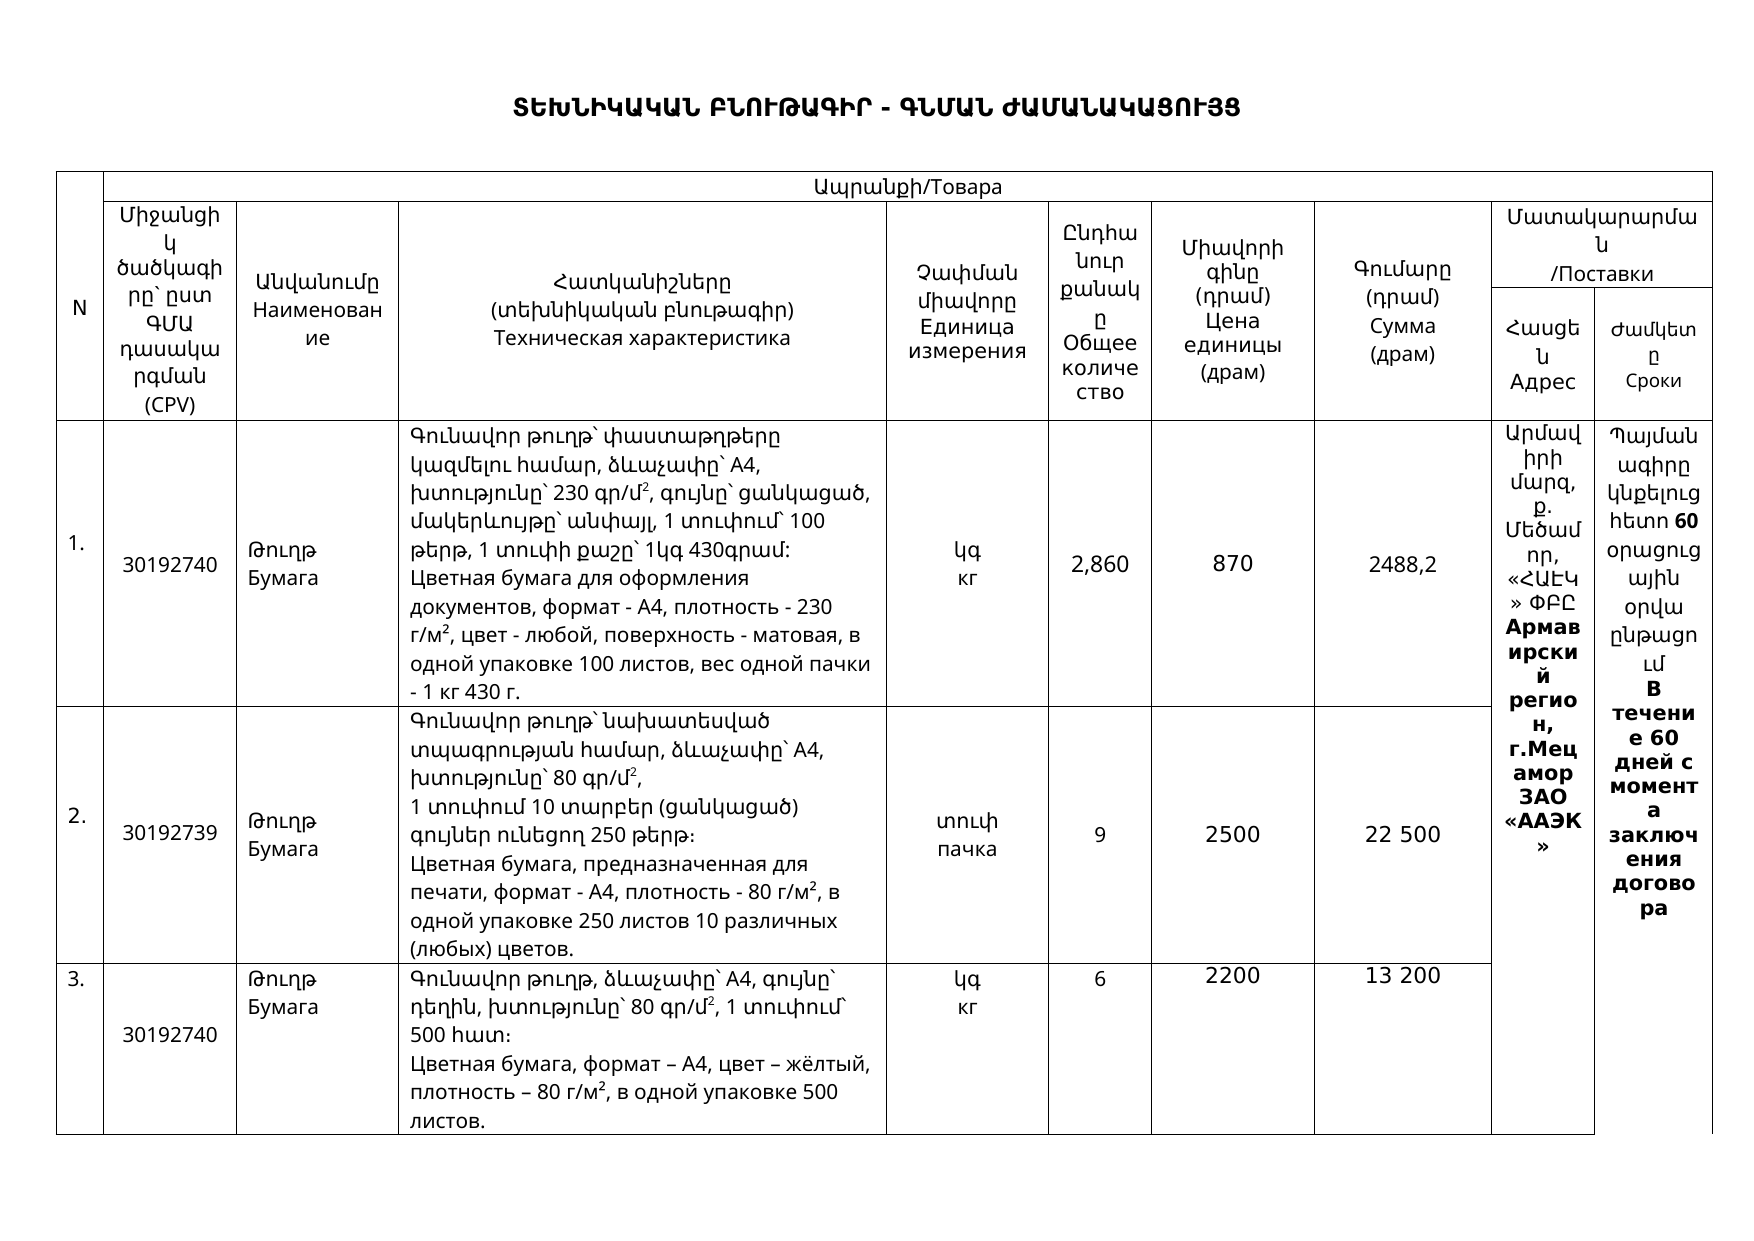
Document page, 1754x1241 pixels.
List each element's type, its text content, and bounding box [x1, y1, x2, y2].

table_cell Հասցեն Адрес [1492, 288, 1594, 420]
table_cell Անվանումը Наименование [237, 202, 398, 420]
table_cell Մատակարարման /Поставки [1492, 202, 1712, 287]
table_cell 9 [1049, 707, 1151, 963]
table_cell 2500 [1152, 707, 1314, 963]
table_cell 2,860 [1049, 421, 1151, 706]
table_cell Ժամկետը Сроки [1595, 288, 1712, 420]
table_cell Միջանցիկ ծածկագիրը` ըստ ԳՄԱ դասակարգման (CPV) [104, 202, 236, 420]
table_cell Գումարը (դրամ) Сумма (драм) [1315, 202, 1491, 420]
table_cell Չափման միավորը Единица измерения [887, 202, 1048, 420]
table_cell Գունավոր թուղթ, ձևաչափը՝ A4, գույնը՝ դեղին, խտությունը՝ 80 գր/մ2, 1 տուփում՝ 500 հատ։ Цветная бумага, формат – A4, цвет – жёлтый, плотность – 80 г/м², в одной упаковке 500 листов. [399, 964, 886, 1134]
table_cell Միավորի գինը (դրամ) Цена единицы (драм) [1152, 202, 1314, 420]
table_cell կգ кг [887, 964, 1048, 1134]
table_cell կգ кг [887, 421, 1048, 706]
text ՏԵԽՆԻԿԱԿԱՆ ԲՆՈՒԹԱԳԻՐ - ԳՆՄԱՆ ԺԱՄԱՆԱԿԱՑՈՒՅՑ [59, 93, 1695, 122]
table_cell Գունավոր թուղթ՝ նախատեսված տպագրության համար, ձևաչափը՝ A4, խտությունը՝ 80 գր/մ2, 1 տուփում 10 տարբեր (ցանկացած) գույներ ունեցող 250 թերթ։ Цветная бумага, предназначенная для печати, формат - A4, плотность - 80 г/м², в одной упаковке 250 листов 10 различных (любых) цветов. [399, 707, 886, 963]
table_cell 30192740 [104, 421, 236, 706]
table_cell Թուղթ Бумага [237, 421, 398, 706]
table_cell 2488,2 [1315, 421, 1491, 706]
table_header N [57, 172, 103, 420]
table_cell Հատկանիշները (տեխնիկական բնութագիր) Техническая характеристика [399, 202, 886, 420]
table_cell 6 [1049, 964, 1151, 1134]
table_cell Պայմանագիրը կնքելուց հետո 60 օրացուցային օրվա ընթացում В течение 60 дней с момента заключения договора [1595, 421, 1712, 1134]
table_cell Արմավիրի մարզ, ք. Մեծամոր, «ՀԱԷԿ» ՓԲԸ Армавирский регион, г.Мецамор ЗАО «ААЭК» [1492, 421, 1594, 1134]
table_cell [57, 964, 103, 1134]
table_cell [57, 707, 103, 963]
table_cell [57, 421, 103, 706]
table_cell 870 [1152, 421, 1314, 706]
table_cell 2200 [1152, 964, 1314, 1134]
table_cell Ընդհանուր քանակը Общее количество [1049, 202, 1151, 420]
table_cell 22 500 [1315, 707, 1491, 963]
table_cell Թուղթ Бумага [237, 964, 398, 1134]
table_cell տուփ пачка [887, 707, 1048, 963]
table_cell Թուղթ Бумага [237, 707, 398, 963]
table_cell Գունավոր թուղթ՝ փաստաթղթերը կազմելու համար, ձևաչափը՝ A4, խտությունը՝ 230 գր/մ2, գույնը՝ ցանկացած, մակերևույթը՝ անփայլ, 1 տուփում՝ 100 թերթ, 1 տուփի քաշը՝ 1կգ 430գրամ: Цветная бумага для оформления документов, формат - A4, плотность - 230 г/м², цвет - любой, поверхность - матовая, в одной упаковке 100 листов, вес одной пачки - 1 кг 430 г. [399, 421, 886, 706]
table_cell 30192739 [104, 707, 236, 963]
table_cell 13 200 [1315, 964, 1491, 1134]
table_header Ապրանքի/Товара [104, 172, 1712, 201]
table_cell 30192740 [104, 964, 236, 1134]
